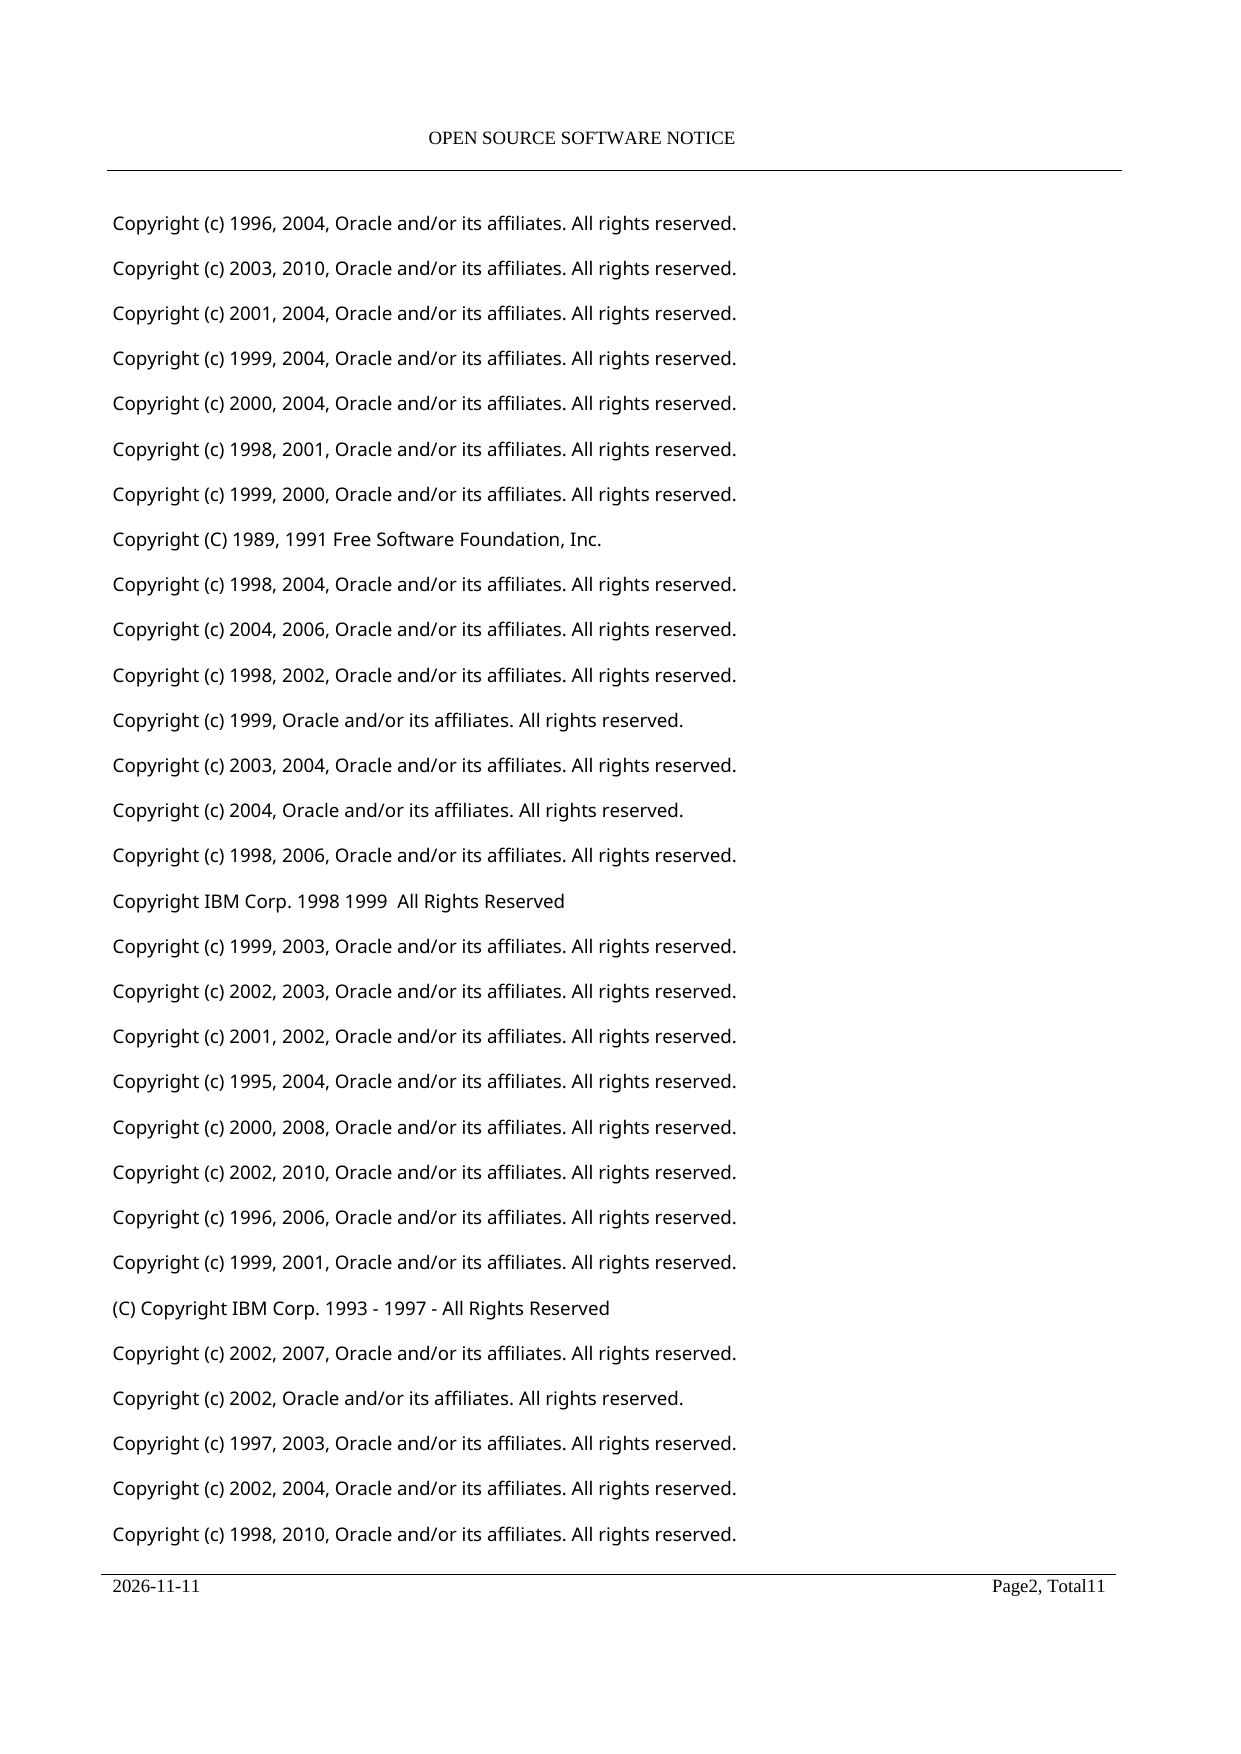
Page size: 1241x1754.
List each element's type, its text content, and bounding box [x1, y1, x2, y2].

text Copyright (c) 1995, 2004, Oracle and/or its affiliates. All rights reserved. [112, 1065, 1128, 1098]
text Copyright (c) 2000, 2008, Oracle and/or its affiliates. All rights reserved. [112, 1111, 1128, 1143]
text Copyright (c) 1999, Oracle and/or its affiliates. All rights reserved. [112, 704, 1128, 736]
text Copyright (c) 2001, 2002, Oracle and/or its affiliates. All rights reserved. [112, 1020, 1128, 1053]
text Copyright (c) 2001, 2004, Oracle and/or its affiliates. All rights reserved. [112, 297, 1128, 329]
text Copyright (c) 2002, 2007, Oracle and/or its affiliates. All rights reserved. [112, 1337, 1128, 1369]
text Copyright (c) 1998, 2002, Oracle and/or its affiliates. All rights reserved. [112, 658, 1128, 691]
text Copyright (c) 1999, 2003, Oracle and/or its affiliates. All rights reserved. [112, 930, 1128, 962]
text Copyright (c) 1996, 2004, Oracle and/or its affiliates. All rights reserved. [112, 206, 1128, 239]
text Copyright (c) 1998, 2001, Oracle and/or its affiliates. All rights reserved. [112, 432, 1128, 465]
text Copyright (c) 1998, 2006, Oracle and/or its affiliates. All rights reserved. [112, 839, 1128, 872]
text Copyright (c) 1998, 2004, Oracle and/or its affiliates. All rights reserved. [112, 568, 1128, 601]
text Copyright (c) 2002, 2010, Oracle and/or its affiliates. All rights reserved. [112, 1156, 1128, 1188]
text (C) Copyright IBM Corp. 1993 - 1997 - All Rights Reserved [112, 1291, 1128, 1324]
text Copyright (C) 1989, 1991 Free Software Foundation, Inc. [112, 523, 1128, 555]
text Copyright (c) 2004, Oracle and/or its affiliates. All rights reserved. [112, 794, 1128, 827]
text Copyright (c) 1999, 2001, Oracle and/or its affiliates. All rights reserved. [112, 1246, 1128, 1279]
text Copyright (c) 2000, 2004, Oracle and/or its affiliates. All rights reserved. [112, 387, 1128, 420]
text Copyright (c) 1997, 2003, Oracle and/or its affiliates. All rights reserved. [112, 1427, 1128, 1459]
text Copyright (c) 1996, 2006, Oracle and/or its affiliates. All rights reserved. [112, 1201, 1128, 1233]
text Copyright (c) 1998, 2010, Oracle and/or its affiliates. All rights reserved. [112, 1517, 1128, 1550]
text Copyright (c) 2002, 2004, Oracle and/or its affiliates. All rights reserved. [112, 1472, 1128, 1505]
text Copyright IBM Corp. 1998 1999 All Rights Reserved [112, 884, 1128, 917]
text Copyright (c) 2003, 2004, Oracle and/or its affiliates. All rights reserved. [112, 749, 1128, 781]
text Copyright (c) 2003, 2010, Oracle and/or its affiliates. All rights reserved. [112, 252, 1128, 284]
text Copyright (c) 2004, 2006, Oracle and/or its affiliates. All rights reserved. [112, 613, 1128, 646]
text Copyright (c) 1999, 2004, Oracle and/or its affiliates. All rights reserved. [112, 342, 1128, 374]
text Copyright (c) 2002, 2003, Oracle and/or its affiliates. All rights reserved. [112, 975, 1128, 1007]
text Copyright (c) 1999, 2000, Oracle and/or its affiliates. All rights reserved. [112, 478, 1128, 510]
text Copyright (c) 2002, Oracle and/or its affiliates. All rights reserved. [112, 1382, 1128, 1414]
